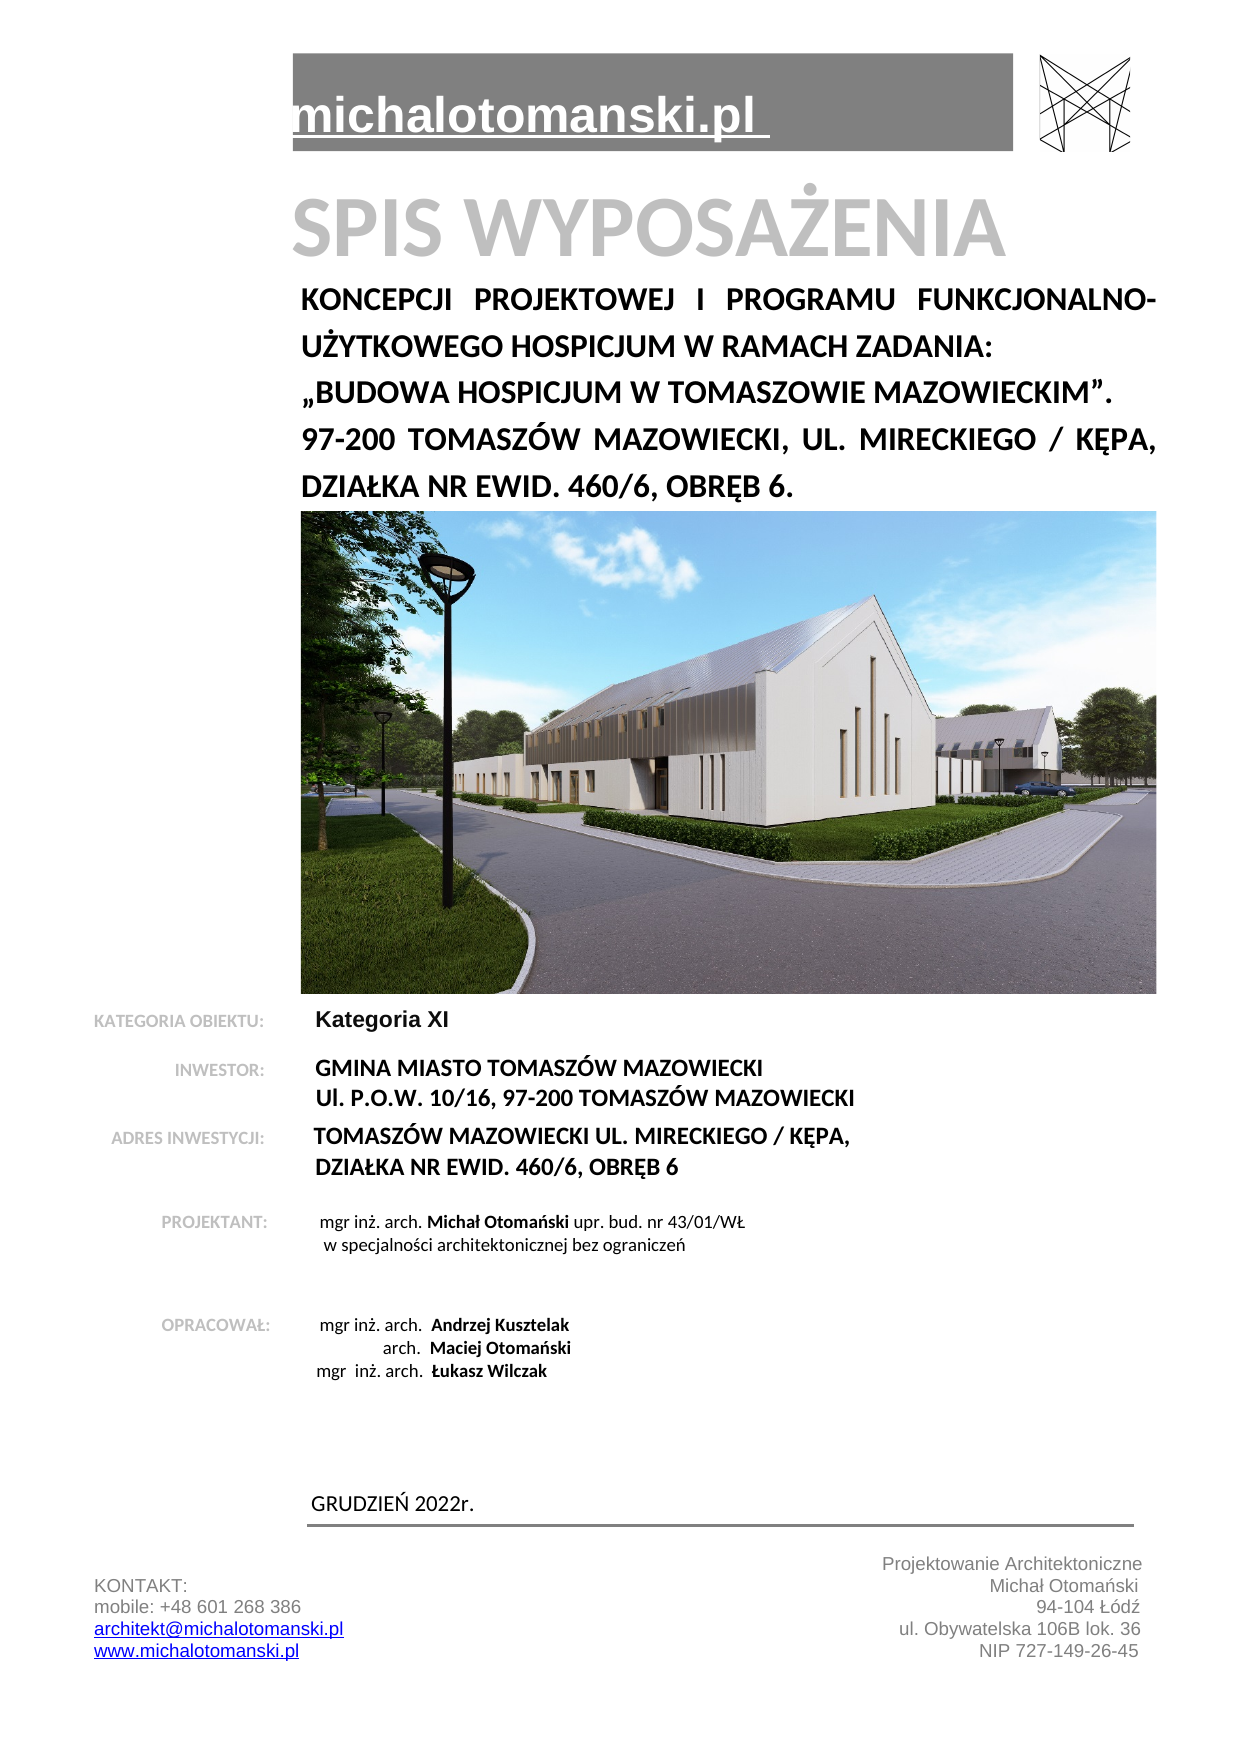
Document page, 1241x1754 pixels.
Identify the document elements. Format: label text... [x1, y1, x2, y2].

text DZIAŁKA NR EWID. 460/6, OBRĘB 6 [315, 1151, 1137, 1182]
text GRUDZIEŃ 2022r. [241, 1489, 1165, 1517]
list KONCEPCJI PROJEKTOWEJ I PROGRAMU FUNKCJONALNO- UŻYTKOWEGO HOSPICJUM W RAMACH ZADANIA: [301, 278, 1157, 366]
text INWESTOR: GMINA MIASTO TOMASZÓW MAZOWIECKI [94, 1052, 1196, 1082]
text PROJEKTANT: mgr inż. arch. Michał Otomański upr. bud. nr 43/01/WŁ [94, 1210, 1137, 1233]
picture [300, 511, 1157, 994]
text Ul. P.O.W. 10/16, 97-200 TOMASZÓW MAZOWIECKI [316, 1082, 1196, 1113]
text OPRACOWAŁ: mgr inż. arch. Andrzej Kusztelak [94, 1314, 1137, 1337]
list 97-200 TOMASZÓW MAZOWIECKI, UL. MIRECKIEGO / KĘPA, DZIAŁKA NR EWID. 460/6, OBRĘB 6. [301, 418, 1157, 506]
text w specjalności architektonicznej bez ograniczeń [315, 1233, 1137, 1256]
picture [1039, 54, 1130, 152]
text arch. Maciej Otomański [94, 1337, 1137, 1359]
text mgr inż. arch. Łukasz Wilczak [94, 1359, 1137, 1382]
text KATEGORIA OBIEKTU: Kategoria XI [94, 1006, 1137, 1032]
list „BUDOWA HOSPICJUM W TOMASZOWIE MAZOWIECKIM”. [301, 372, 1157, 412]
text ADRES INWESTYCJI: TOMASZÓW MAZOWIECKI UL. MIRECKIEGO / KĘPA, [94, 1121, 1137, 1151]
text SPIS WYPOSAŻENIA [94, 171, 1136, 278]
